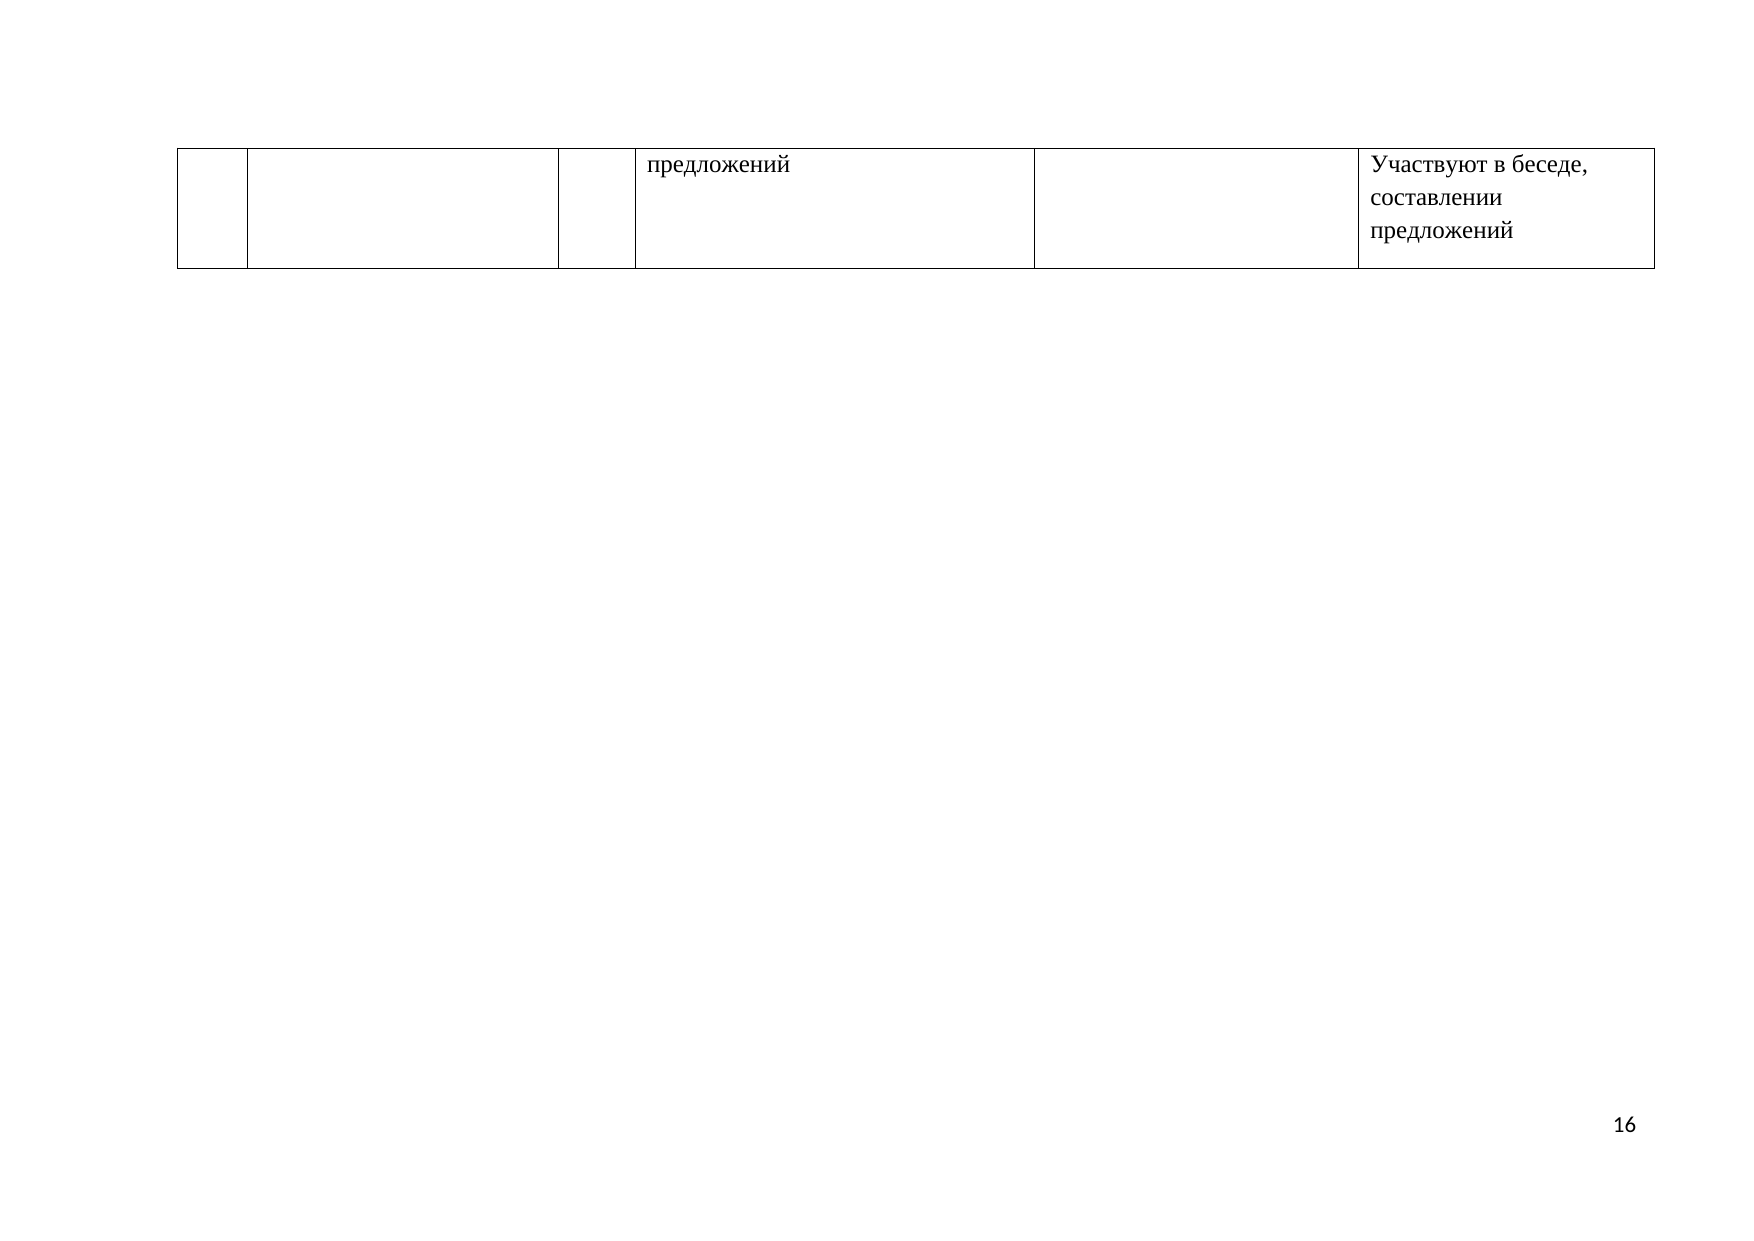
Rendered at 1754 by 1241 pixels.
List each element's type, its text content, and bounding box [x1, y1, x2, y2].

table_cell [248, 149, 558, 268]
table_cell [1035, 149, 1358, 268]
table_cell 10 [178, 149, 247, 268]
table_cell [1359, 149, 1654, 268]
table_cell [636, 149, 1034, 268]
table_cell 1 [559, 149, 635, 268]
